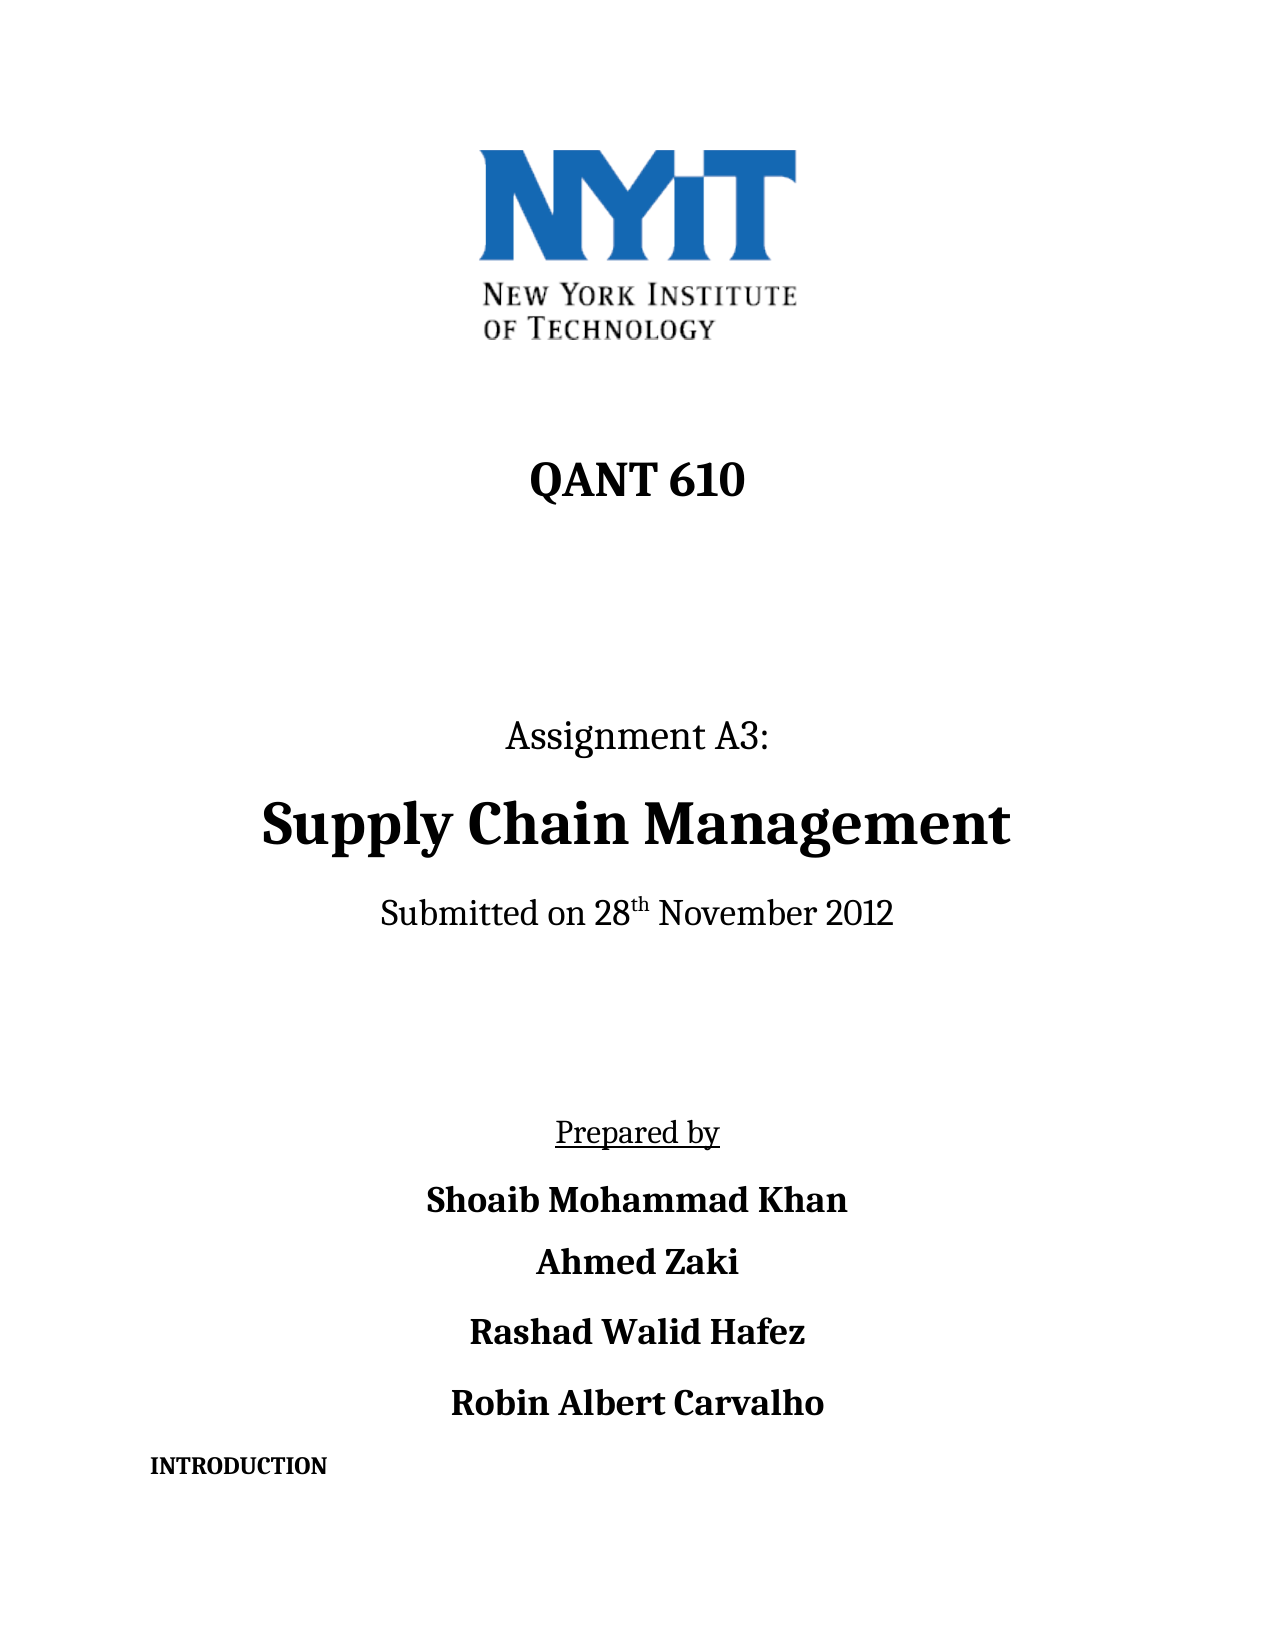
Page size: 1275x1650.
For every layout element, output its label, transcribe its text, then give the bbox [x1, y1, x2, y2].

text Assignment A3: [150, 712, 1125, 760]
text INTRODUCTION [150, 1452, 1125, 1481]
text Supply Chain Management [150, 788, 1125, 860]
text QANT 610 [150, 451, 1125, 509]
text Shoaib Mohammad Khan [150, 1178, 1125, 1222]
text Submitted on 28th November 2012 [150, 891, 1125, 934]
text Robin Albert Carvalho [150, 1381, 1125, 1424]
text Ahmed Zaki [150, 1241, 1125, 1284]
picture [478, 150, 797, 340]
text Prepared by [150, 1114, 1125, 1152]
text Rashad Walid Hafez [150, 1311, 1125, 1354]
